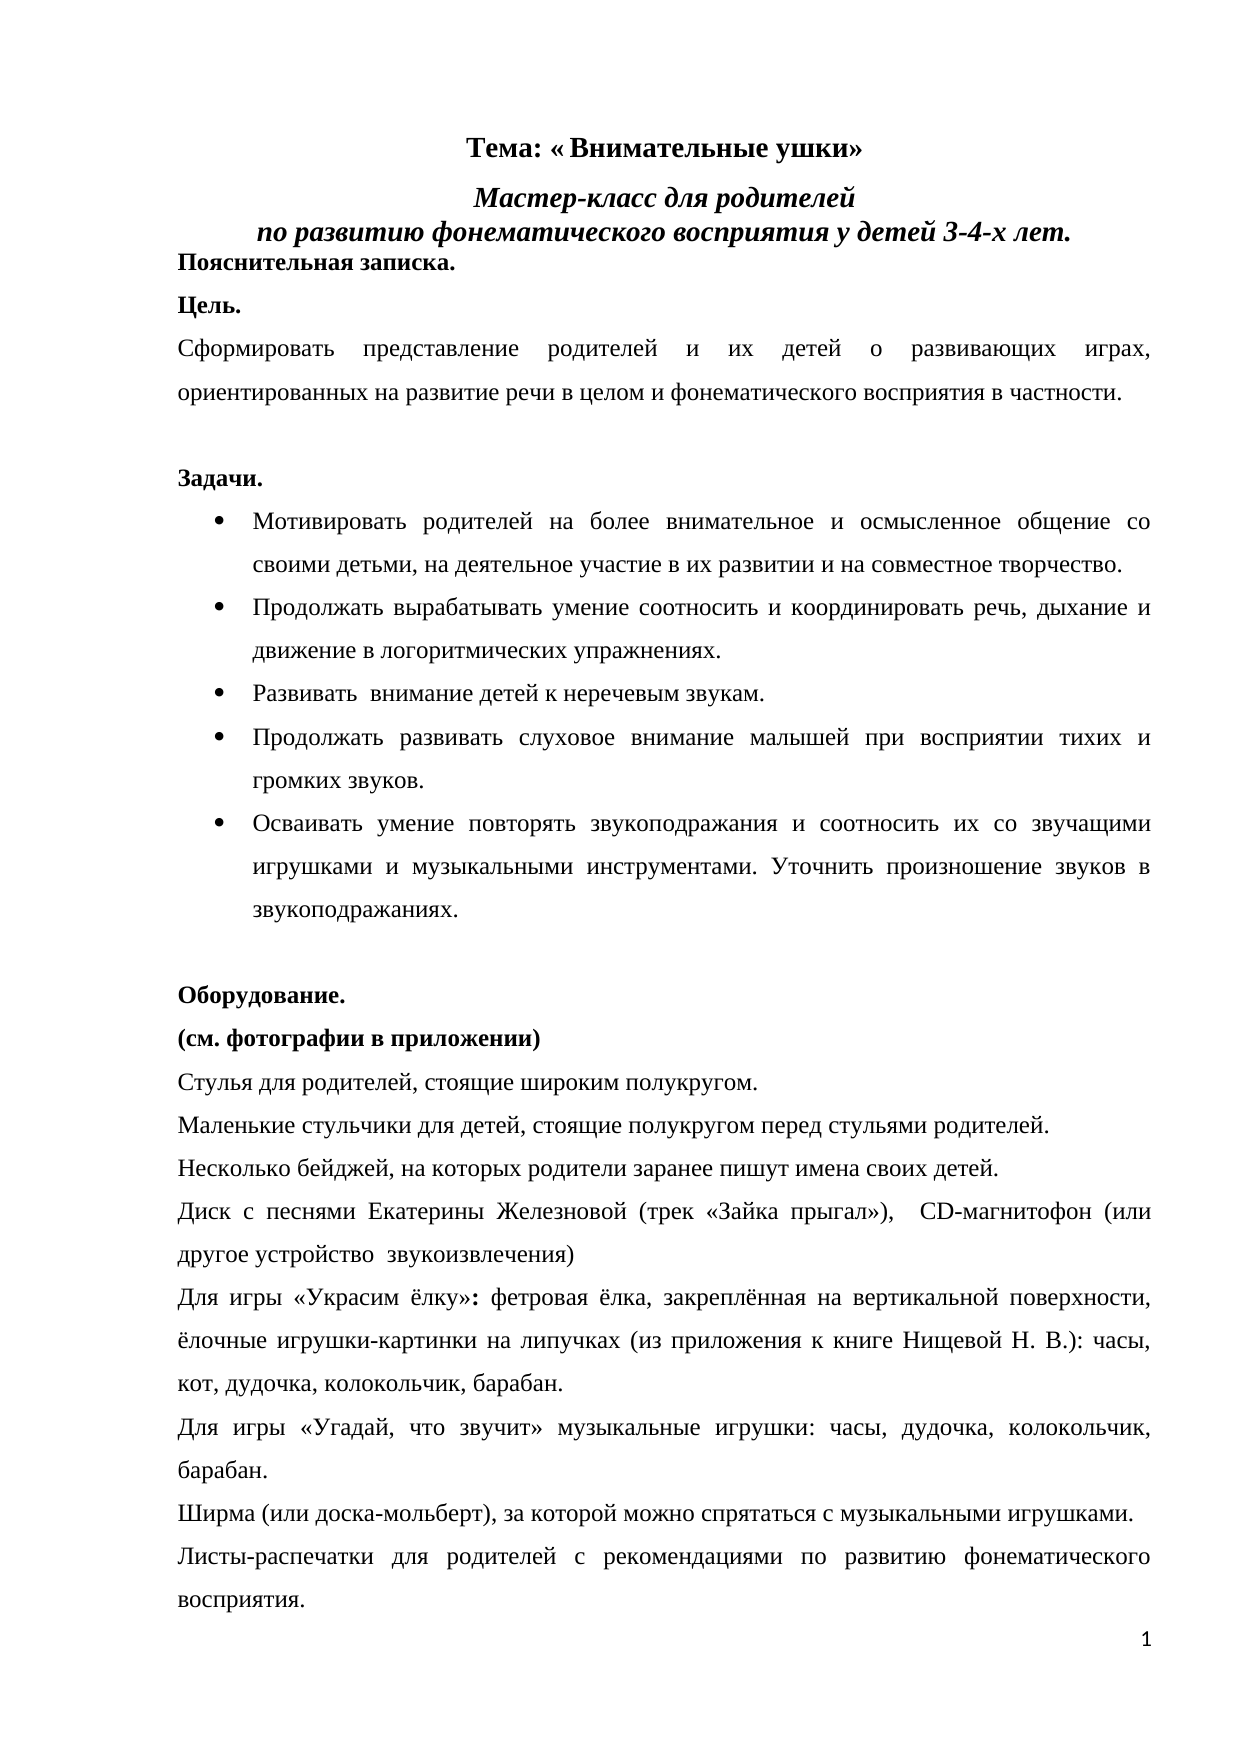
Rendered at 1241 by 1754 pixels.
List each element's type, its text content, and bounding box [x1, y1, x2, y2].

text Несколько бейджей, на которых родители заранее пишут имена своих детей. [177, 1153, 1152, 1182]
text Маленькие стульчики для детей, стоящие полукругом перед стульями родителей. [177, 1110, 1152, 1138]
text (см. фотографии в приложении) [177, 1023, 1152, 1052]
list Мотивировать родителей на более внимательное и осмысленное общение со своими детьми, на деятельное участие в их развитии и на совместное творчество. [215, 506, 1152, 578]
text по развитию фонематического восприятия у детей 3-4-х лет. [177, 214, 1152, 247]
list Продолжать развивать слуховое внимание малышей при восприятии тихих и громких звуков. [215, 722, 1152, 793]
list Развивать внимание детей к неречевым звукам. [215, 678, 1152, 707]
text Стулья для родителей, стоящие широким полукругом. [177, 1067, 1152, 1095]
text Диск с песнями Екатерины Железновой (трек «Зайка прыгал»), CD-магнитофон (или другое устройство звукоизвлечения) [177, 1196, 1152, 1268]
text Листы-распечатки для родителей с рекомендациями по развитию фонематического восприятия. [177, 1541, 1152, 1613]
text Ширма (или доска-мольберт), за которой можно спрятаться с музыкальными игрушками. [177, 1498, 1152, 1527]
text Пояснительная записка. [177, 247, 1152, 276]
list Продолжать вырабатывать умение соотносить и координировать речь, дыхание и движение в логоритмических упражнениях. [215, 592, 1152, 664]
text Тема: « Внимательные ушки» [177, 130, 1152, 163]
text Сформировать представление родителей и их детей о развивающих играх, ориентированных на развитие речи в целом и фонематического восприятия в частности. [177, 333, 1152, 405]
text Цель. [177, 290, 1152, 319]
list Осваивать умение повторять звукоподражания и соотносить их со звучащими игрушками и музыкальными инструментами. Уточнить произношение звуков в звукоподражаниях. [215, 808, 1152, 923]
text Мастер-класс для родителей [177, 180, 1152, 214]
text Задачи. [177, 463, 1152, 492]
text Для игры «Украсим ёлку»: фетровая ёлка, закреплённая на вертикальной поверхности, ёлочные игрушки-картинки на липучках (из приложения к книге Нищевой Н. В.): часы, кот, дудочка, колокольчик, барабан. [177, 1282, 1152, 1397]
text Оборудование. [177, 980, 1152, 1009]
text Для игры «Угадай, что звучит» музыкальные игрушки: часы, дудочка, колокольчик, барабан. [177, 1412, 1152, 1483]
